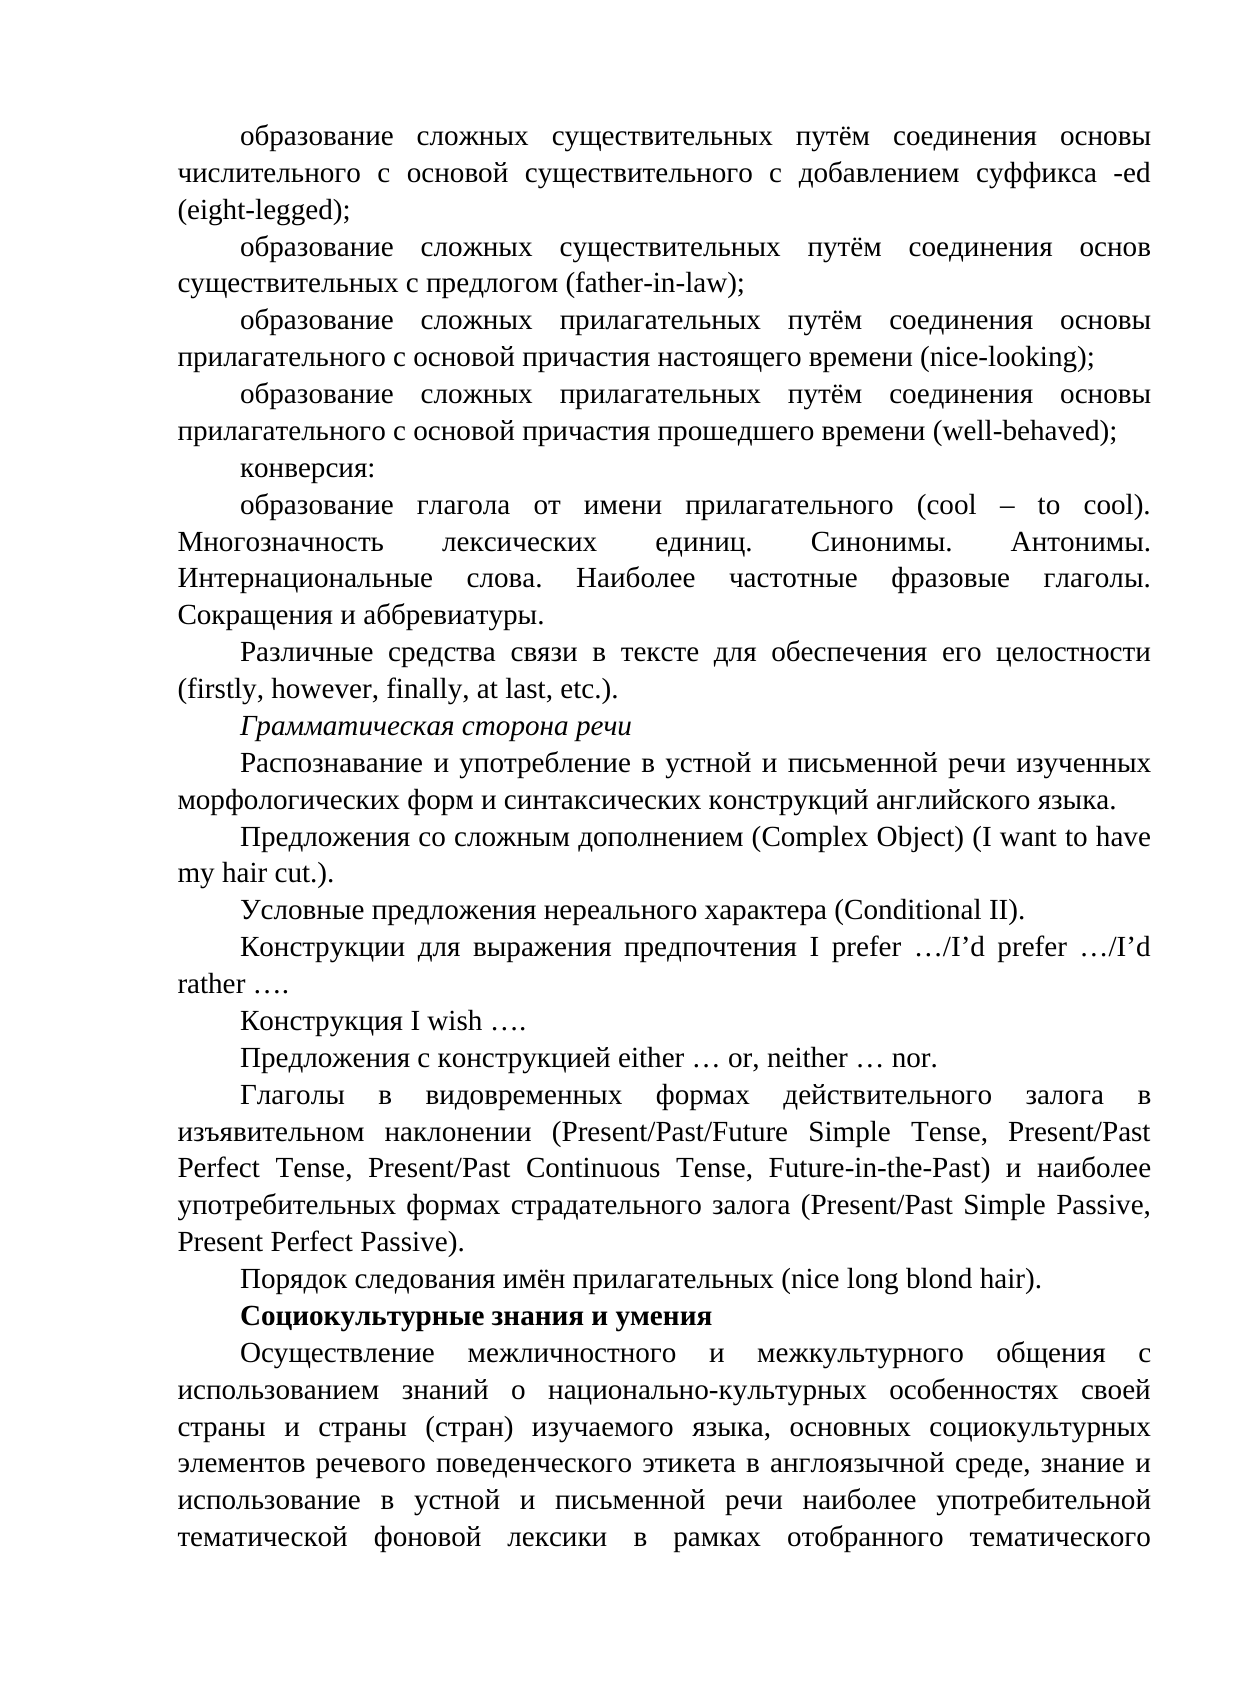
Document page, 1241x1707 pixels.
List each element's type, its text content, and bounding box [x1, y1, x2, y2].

text образование сложных прилагательных путём соединения основы прилагательного с основой причастия прошедшего времени (well-behaved); [177, 376, 1152, 447]
text Предложения с конструкцией either … or, neither … nor. [177, 1040, 1152, 1073]
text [177, 1335, 1152, 1553]
text Социокультурные знания и умения [177, 1298, 1152, 1332]
text Распознавание и употребление в устной и письменной речи изученных морфологических форм и синтаксических конструкций английского языка. [177, 745, 1152, 815]
text Конструкции для выражения предпочтения I prefer …/I’d prefer …/I’d rather …. [177, 929, 1152, 1000]
text образование сложных существительных путём соединения основ существительных с предлогом (father-in-law); [177, 229, 1152, 299]
text Различные средства связи в тексте для обеспечения его целостности (firstly, however, finally, at last, etc.). [177, 634, 1152, 705]
text Грамматическая сторона речи [177, 708, 1152, 742]
text образование сложных существительных путём соединения основы числительного с основой существительного с добавлением суффикса -ed (eight-legged); [177, 118, 1152, 225]
text конверсия: [177, 450, 1152, 483]
text Порядок следования имён прилагательных (nice long blond hair). [177, 1261, 1152, 1295]
text Условные предложения нереального характера (Conditional II). [177, 892, 1152, 926]
text Глаголы в видовременных формах действительного залога в изъявительном наклонении (Present/Past/Future Simple Tense, Present/Past Perfect Tense, Present/Past Continuous Tense, Future-in-the-Past) и наиболее употребительных формах страдательного залога (Present/Past Simple Passive, Present Perfect Passive). [177, 1077, 1152, 1258]
text Конструкция I wish …. [177, 1003, 1152, 1037]
text образование сложных прилагательных путём соединения основы прилагательного с основой причастия настоящего времени (nice-looking); [177, 302, 1152, 373]
text образование глагола от имени прилагательного (cool – to cool). Многозначность лексических единиц. Синонимы. Антонимы. Интернациональные слова. Наиболее частотные фразовые глаголы. Сокращения и аббревиатуры. [177, 487, 1152, 631]
text Предложения со сложным дополнением (Complex Object) (I want to have my hair cut.). [177, 819, 1152, 889]
